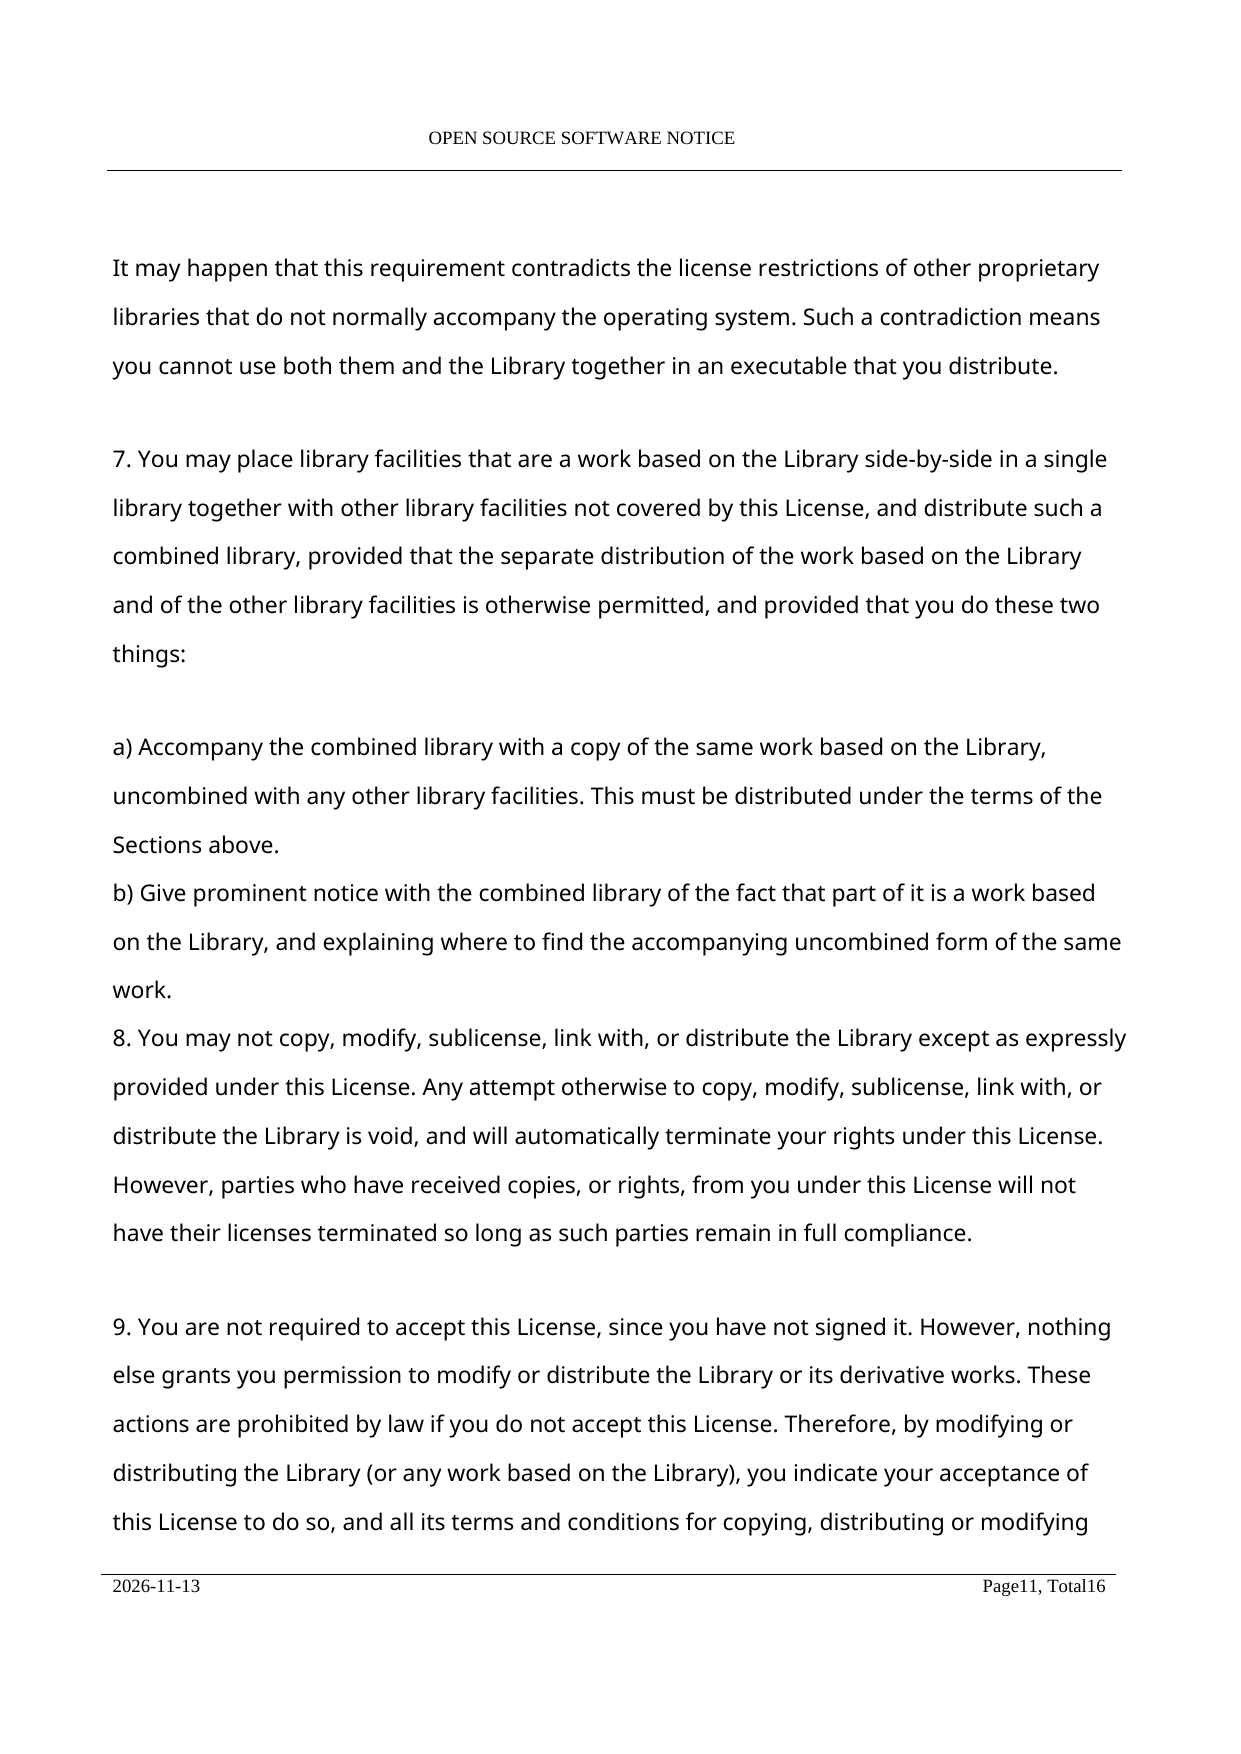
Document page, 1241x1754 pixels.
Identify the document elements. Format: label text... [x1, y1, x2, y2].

text 8. You may not copy, modify, sublicense, link with, or distribute the Library except as expressly provided under this License. Any attempt otherwise to copy, modify, sublicense, link with, or distribute the Library is void, and will automatically terminate your rights under this License. However, parties who have received copies, or rights, from you under this License will not have their licenses terminated so long as such parties remain in full compliance. [112, 1022, 1128, 1249]
text a) Accompany the combined library with a copy of the same work based on the Library, uncombined with any other library facilities. This must be distributed under the terms of the Sections above. [112, 730, 1128, 860]
text It may happen that this requirement contradicts the license restrictions of other proprietary libraries that do not normally accompany the operating system. Such a contradiction means you cannot use both them and the Library together in an executable that you distribute. [112, 251, 1128, 381]
text b) Give prominent notice with the combined library of the fact that part of it is a work based on the Library, and explaining where to find the accompanying uncombined form of the same work. [112, 876, 1128, 1006]
text 7. You may place library facilities that are a work based on the Library side-by-side in a single library together with other library facilities not covered by this License, and distribute such a combined library, provided that the separate distribution of the work based on the Library and of the other library facilities is otherwise permitted, and provided that you do these two things: [112, 442, 1128, 670]
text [112, 1310, 1128, 1537]
